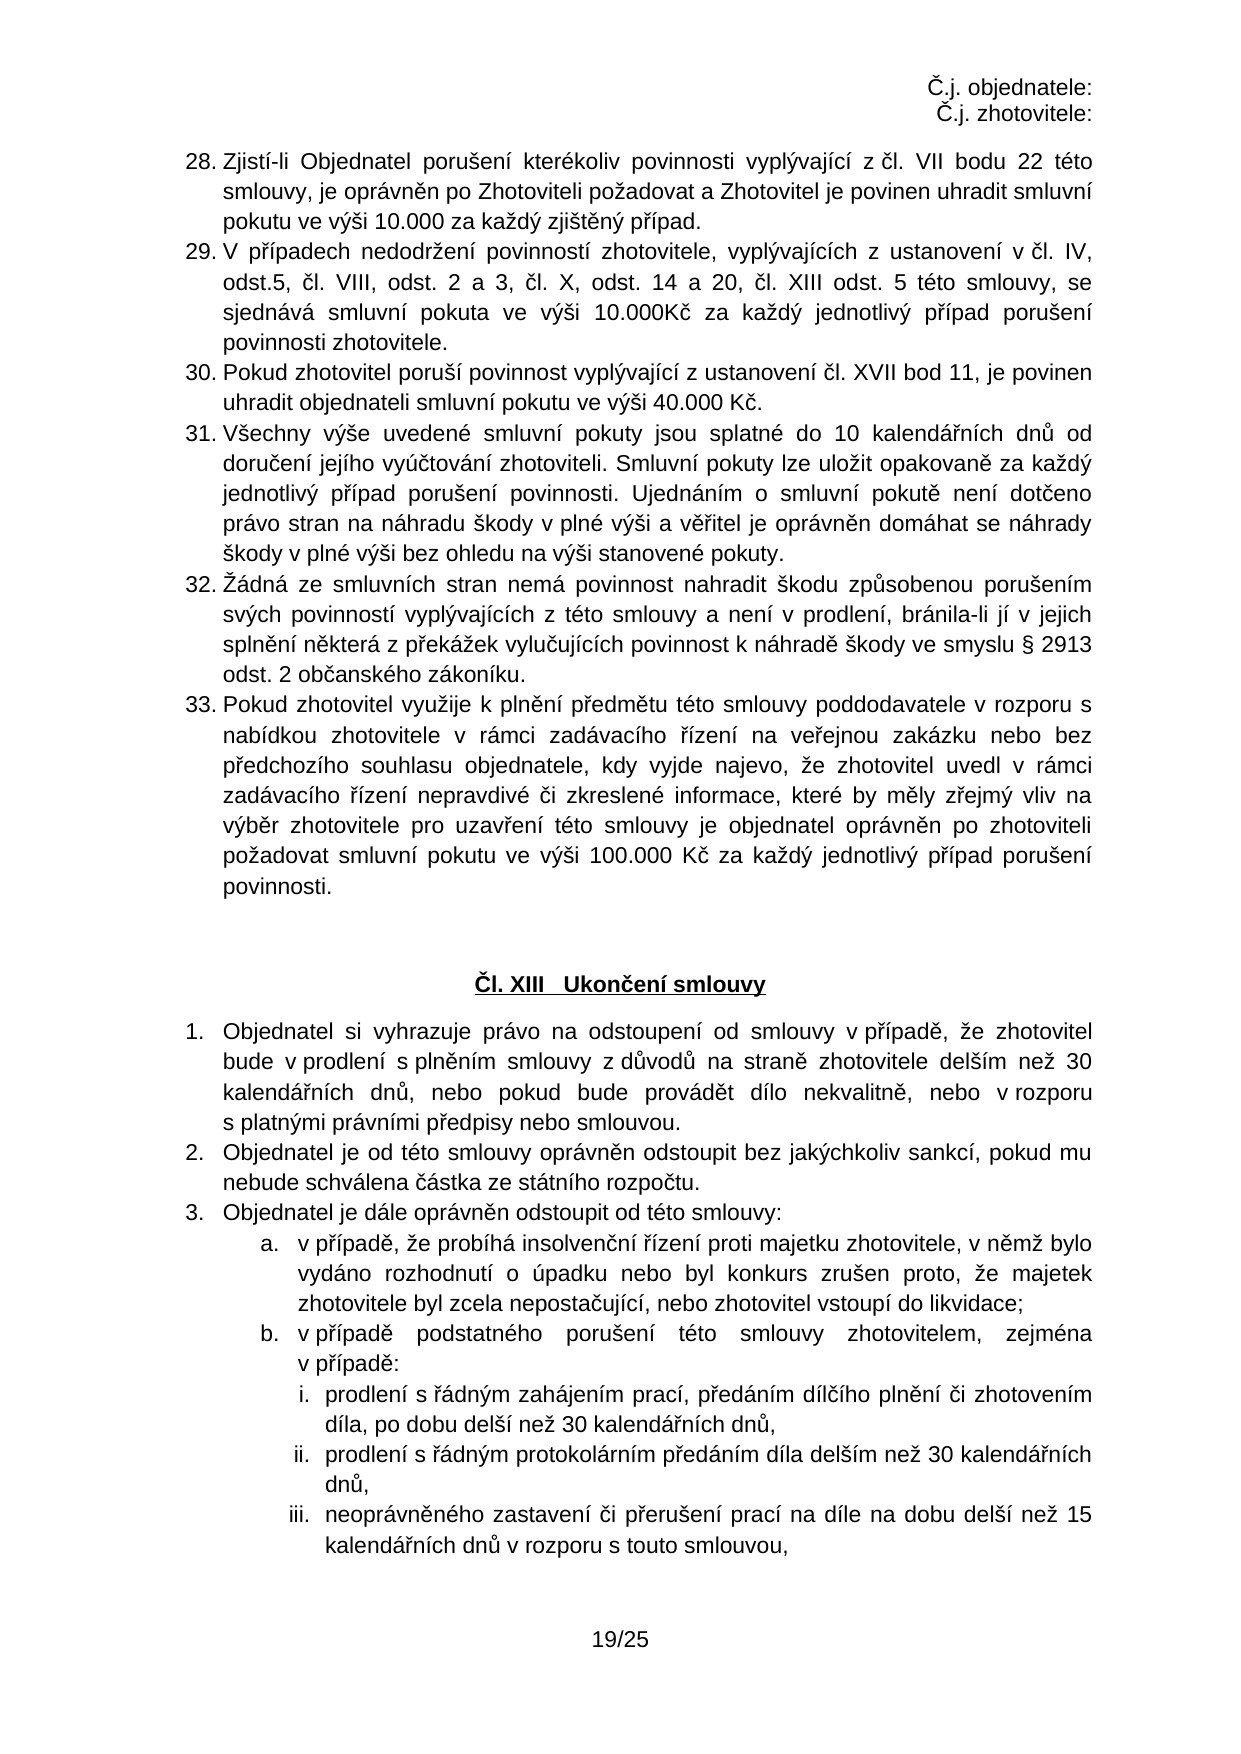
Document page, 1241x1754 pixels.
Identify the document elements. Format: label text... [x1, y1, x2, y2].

list Všechny výše uvedené smluvní pokuty jsou splatné do 10 kalendářních dnů od doručení jejího vyúčtování zhotoviteli. Smluvní pokuty lze uložit opakovaně za každý jednotlivý případ porušení povinnosti. Ujednáním o smluvní pokutě není dotčeno právo stran na náhradu škody v plné výši a věřitel je oprávněn domáhat se náhrady škody v plné výši bez ohledu na výši stanovené pokuty. [185, 419, 1093, 567]
list Objednatel je od této smlouvy oprávněn odstoupit bez jakýchkoliv sankcí, pokud mu nebude schválena částka ze státního rozpočtu. [185, 1139, 1093, 1195]
list v případě podstatného porušení této smlouvy zhotovitelem, zejména v případě: [260, 1320, 1093, 1377]
text Čl. XIII Ukončení smlouvy [148, 971, 1093, 997]
list prodlení s řádným protokolárním předáním díla delším než 30 kalendářních dnů, [310, 1441, 1093, 1497]
list prodlení s řádným zahájením prací, předáním dílčího plnění či zhotovením díla, po dobu delší než 30 kalendářních dnů, [310, 1381, 1093, 1437]
list Žádná ze smluvních stran nemá povinnost nahradit škodu způsobenou porušením svých povinností vyplývajících z této smlouvy a není v prodlení, bránila-li jí v jejich splnění některá z překážek vylučujících povinnost k náhradě škody ve smyslu § 2913 odst. 2 občanského zákoníku. [185, 571, 1093, 687]
list v případě, že probíhá insolvenční řízení proti majetku zhotovitele, v němž bylo vydáno rozhodnutí o úpadku nebo byl konkurs zrušen proto, že majetek zhotovitele byl zcela nepostačující, nebo zhotovitel vstoupí do likvidace; [260, 1229, 1093, 1316]
list V případech nedodržení povinností zhotovitele, vyplývajících z ustanovení v čl. IV, odst.5, čl. VIII, odst. 2 a 3, čl. X, odst. 14 a 20, čl. XIII odst. 5 této smlouvy, se sjednává smluvní pokuta ve výši 10.000Kč za každý jednotlivý případ porušení povinnosti zhotovitele. [185, 238, 1093, 355]
list Objednatel je dále oprávněn odstoupit od této smlouvy: [185, 1199, 1093, 1226]
list Pokud zhotovitel poruší povinnost vyplývající z ustanovení čl. XVII bod 11, je povinen uhradit objednateli smluvní pokutu ve výši 40.000 Kč. [185, 359, 1093, 416]
list Zjistí-li Objednatel porušení kterékoliv povinnosti vyplývající z čl. VII bodu 22 této smlouvy, je oprávněn po Zhotoviteli požadovat a Zhotovitel je povinen uhradit smluvní pokutu ve výši 10.000 za každý zjištěný případ. [185, 148, 1093, 234]
list Pokud zhotovitel využije k plnění předmětu této smlouvy poddodavatele v rozporu s nabídkou zhotovitele v rámci zadávacího řízení na veřejnou zakázku nebo bez předchozího souhlasu objednatele, kdy vyjde najevo, že zhotovitel uvedl v rámci zadávacího řízení nepravdivé či zkreslené informace, které by měly zřejmý vliv na výběr zhotovitele pro uzavření této smlouvy je objednatel oprávněn po zhotoviteli požadovat smluvní pokutu ve výši 100.000 Kč za každý jednotlivý případ porušení povinnosti. [185, 691, 1093, 899]
list Objednatel si vyhrazuje právo na odstoupení od smlouvy v případě, že zhotovitel bude v prodlení s plněním smlouvy z důvodů na straně zhotovitele delším než 30 kalendářních dnů, nebo pokud bude provádět dílo nekvalitně, nebo v rozporu s platnými právními předpisy nebo smlouvou. [185, 1018, 1093, 1135]
list neoprávněného zastavení či přerušení prací na díle na dobu delší než 15 kalendářních dnů v rozporu s touto smlouvou, [310, 1501, 1093, 1558]
